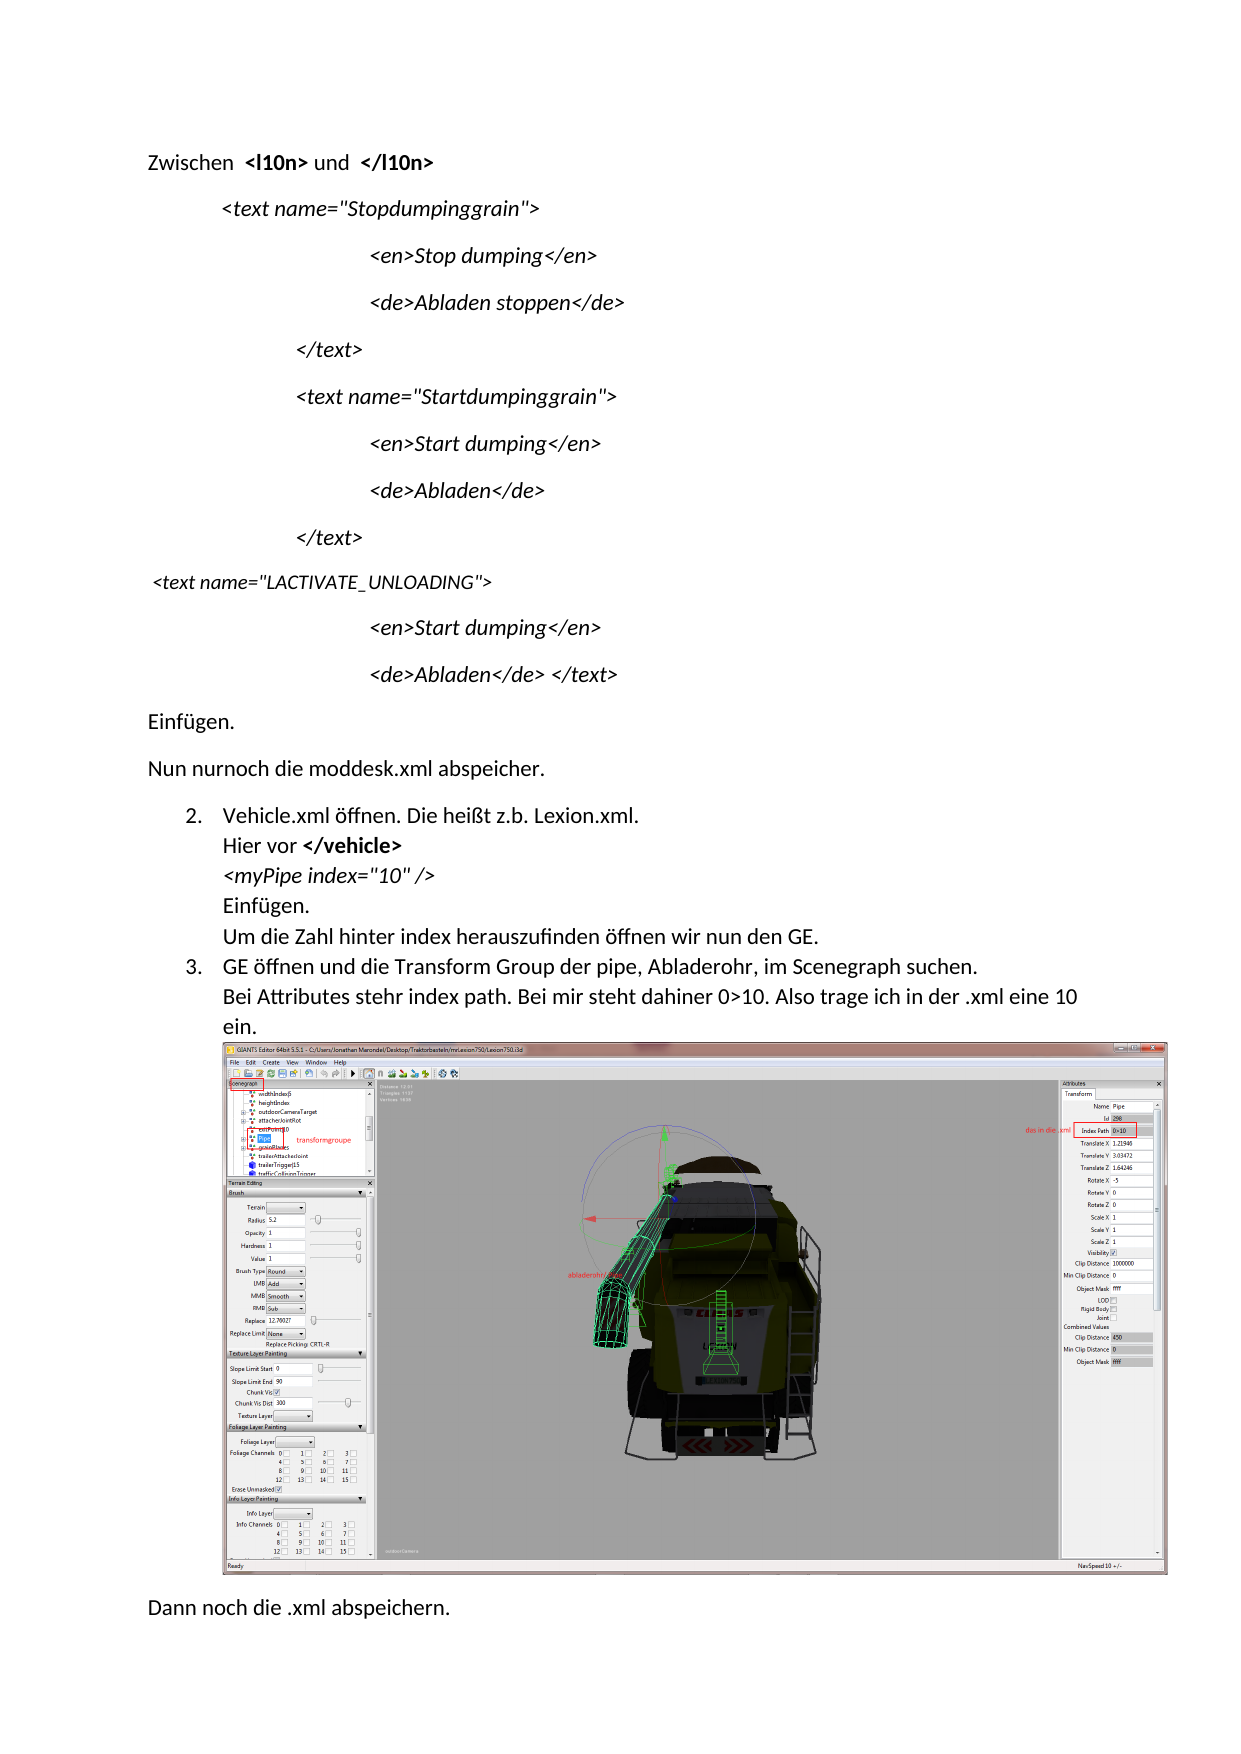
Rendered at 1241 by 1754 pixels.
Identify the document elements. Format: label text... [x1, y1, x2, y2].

text </text> [148, 335, 1093, 363]
text <text name="Startdumpinggrain"> [148, 382, 1093, 410]
list Einfügen. [223, 892, 1093, 920]
text <en>Start dumping</en> [148, 613, 1093, 642]
list Bei Attributes stehr index path. Bei mir steht dahiner 0>10. Also trage ich in der .xml eine 10 ein. [223, 982, 1093, 1041]
text Zwischen <l10n> und </l10n> [148, 148, 1093, 176]
text <de>Abladen</de> [148, 476, 1093, 504]
text Einfügen. [148, 707, 1093, 735]
list Hier vor </vehicle> [223, 831, 1093, 859]
list GE öffnen und die Transform Group der pipe, Abladerohr, im Scenegraph suchen. [185, 952, 1093, 980]
text Nun nurnoch die moddesk.xml abspeicher. [148, 754, 1093, 782]
picture [222, 1042, 1168, 1575]
text </text> [148, 523, 1093, 551]
text <text name="LACTIVATE_UNLOADING"> [148, 569, 1093, 595]
text <de>Abladen</de> </text> [148, 660, 1093, 688]
list Um die Zahl hinter index herauszufinden öffnen wir nun den GE. [223, 922, 1093, 950]
list <myPipe index="10" /> [223, 861, 1093, 889]
text <text name="Stopdumpinggrain"> [148, 194, 1093, 222]
text <en>Start dumping</en> [148, 429, 1093, 457]
text <en>Stop dumping</en> [148, 241, 1093, 269]
text Dann noch die .xml abspeichern. [148, 1593, 1093, 1621]
list Vehicle.xml öffnen. Die heißt z.b. Lexion.xml. [185, 801, 1093, 829]
text <de>Abladen stoppen</de> [148, 288, 1093, 316]
